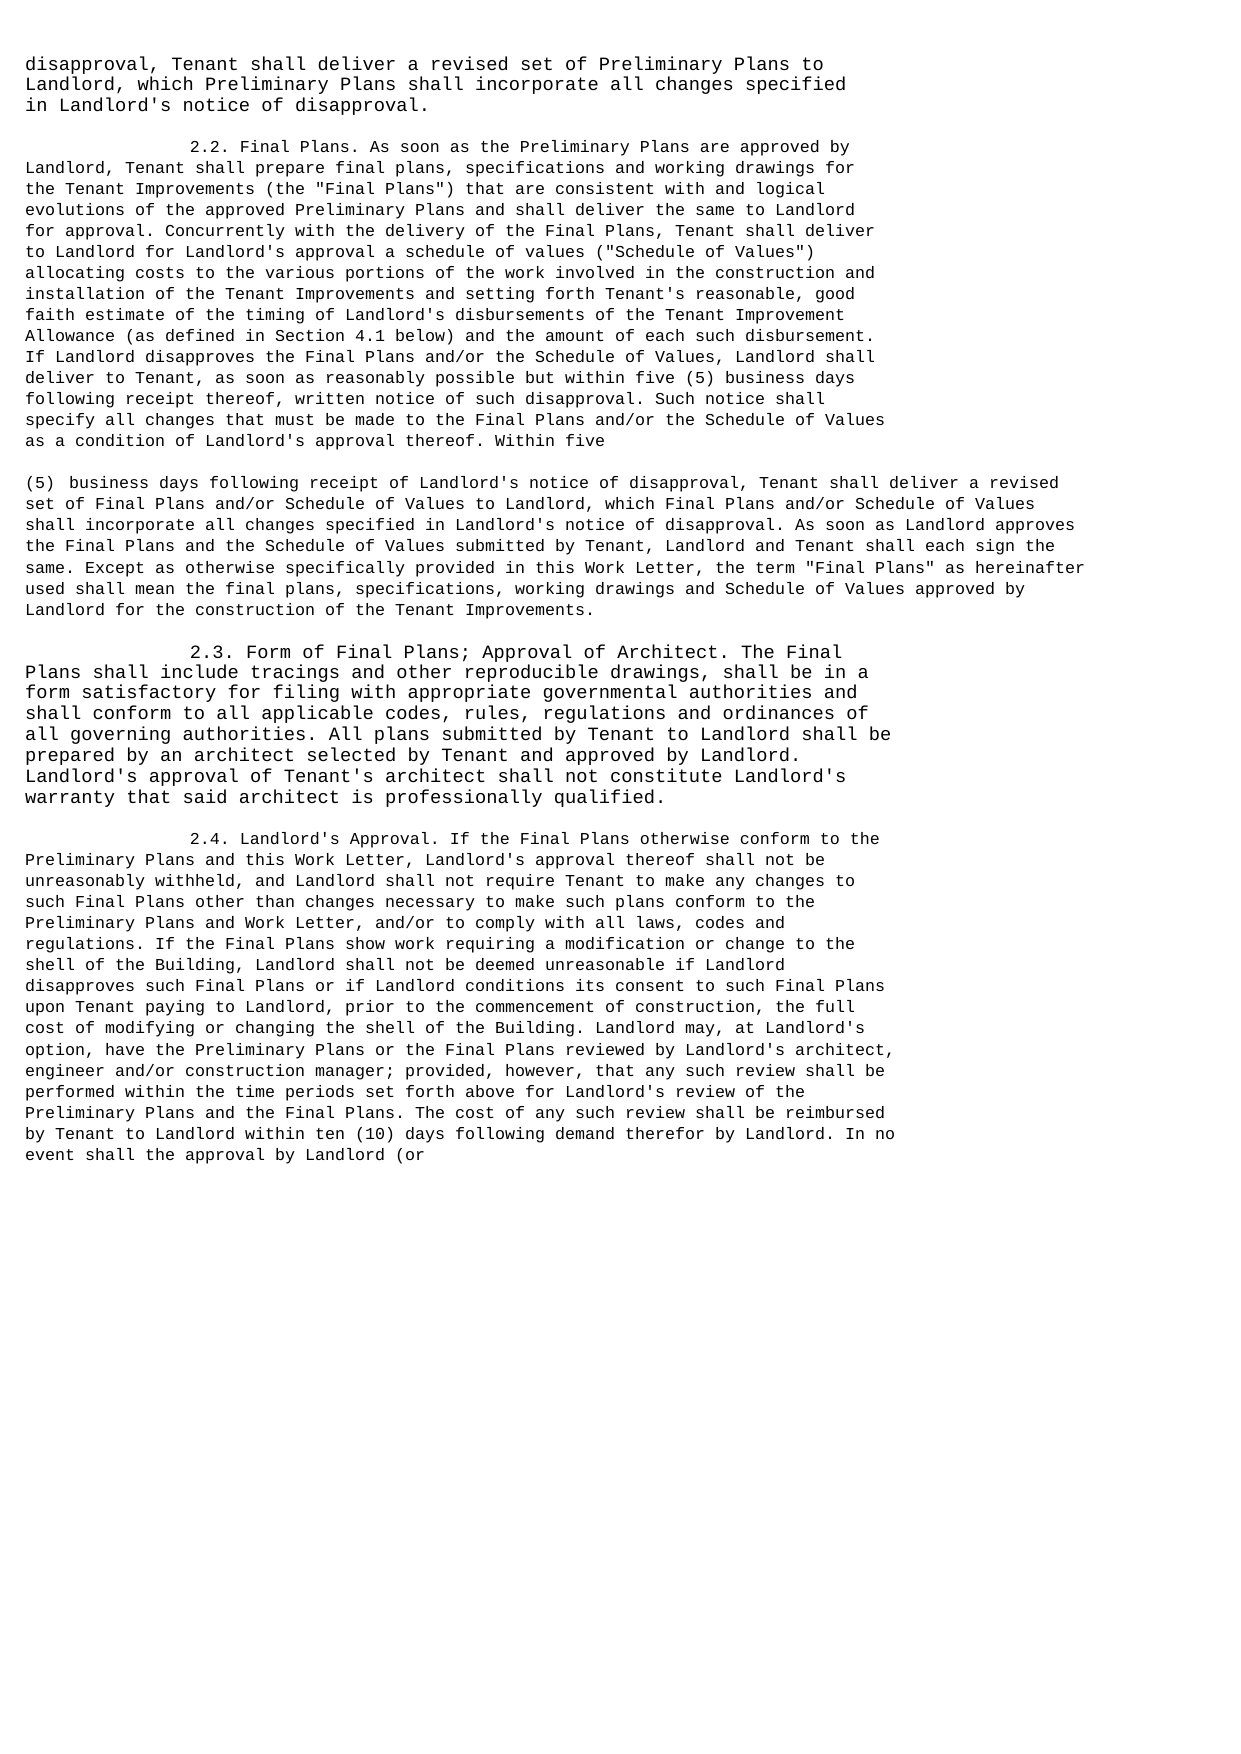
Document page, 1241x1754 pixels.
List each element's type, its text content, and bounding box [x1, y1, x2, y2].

text disapproval, Tenant shall deliver a revised set of Preliminary Plans to Landlord, which Preliminary Plans shall incorporate all changes specified in Landlord's notice of disapproval. [25, 54, 861, 117]
text 2.4. Landlord's Approval. If the Final Plans otherwise conform to the Preliminary Plans and this Work Letter, Landlord's approval thereof shall not be unreasonably withheld, and Landlord shall not require Tenant to make any changes to such Final Plans other than changes necessary to make such plans conform to the Preliminary Plans and Work Letter, and/or to comply with all laws, codes and regulations. If the Final Plans show work requiring a modification or change to the shell of the Building, Landlord shall not be deemed unreasonable if Landlord disapproves such Final Plans or if Landlord conditions its consent to such Final Plans upon Tenant paying to Landlord, prior to the commencement of construction, the full cost of modifying or changing the shell of the Building. Landlord may, at Landlord's option, have the Preliminary Plans or the Final Plans reviewed by Landlord's architect, engineer and/or construction manager; provided, however, that any such review shall be performed within the time periods set forth above for Landlord's review of the Preliminary Plans and the Final Plans. The cost of any such review shall be reimbursed by Tenant to Landlord within ten (10) days following demand therefor by Landlord. In no event shall the approval by Landlord (or [25, 831, 905, 1165]
text 2.2. Final Plans. As soon as the Preliminary Plans are approved by Landlord, Tenant shall prepare final plans, specifications and working drawings for the Tenant Improvements (the "Final Plans") that are consistent with and logical evolutions of the approved Preliminary Plans and shall deliver the same to Landlord for approval. Concurrently with the delivery of the Final Plans, Tenant shall deliver to Landlord for Landlord's approval a schedule of values ("Schedule of Values") allocating costs to the various portions of the work involved in the construction and installation of the Tenant Improvements and setting forth Tenant's reasonable, good faith estimate of the timing of Landlord's disbursements of the Tenant Improvement Allowance (as defined in Section 4.1 below) and the amount of each such disbursement. If Landlord disapproves the Final Plans and/or the Schedule of Values, Landlord shall deliver to Tenant, as soon as reasonably possible but within five (5) business days following receipt thereof, written notice of such disapproval. Such notice shall specify all changes that must be made to the Final Plans and/or the Schedule of Values as a condition of Landlord's approval thereof. Within five [25, 138, 894, 452]
text 2.3. Form of Final Plans; Approval of Architect. The Final Plans shall include tracings and other reproducible drawings, shall be in a form satisfactory for filing with appropriate governmental authorities and shall conform to all applicable codes, rules, regulations and ordinances of all governing authorities. All plans submitted by Tenant to Landlord shall be prepared by an architect selected by Tenant and approved by Landlord. Landlord's approval of Tenant's architect shall not constitute Landlord's warranty that said architect is professionally qualified. [25, 642, 905, 809]
list business days following receipt of Landlord's notice of disapproval, Tenant shall deliver a revised set of Final Plans and/or Schedule of Values to Landlord, which Final Plans and/or Schedule of Values shall incorporate all changes specified in Landlord's notice of disapproval. As soon as Landlord approves the Final Plans and the Schedule of Values submitted by Tenant, Landlord and Tenant shall each sign the same. Except as otherwise specifically provided in this Work Letter, the term "Final Plans" as hereinafter used shall mean the final plans, specifications, working drawings and Schedule of Values approved by Landlord for the construction of the Tenant Improvements. [25, 474, 1090, 621]
